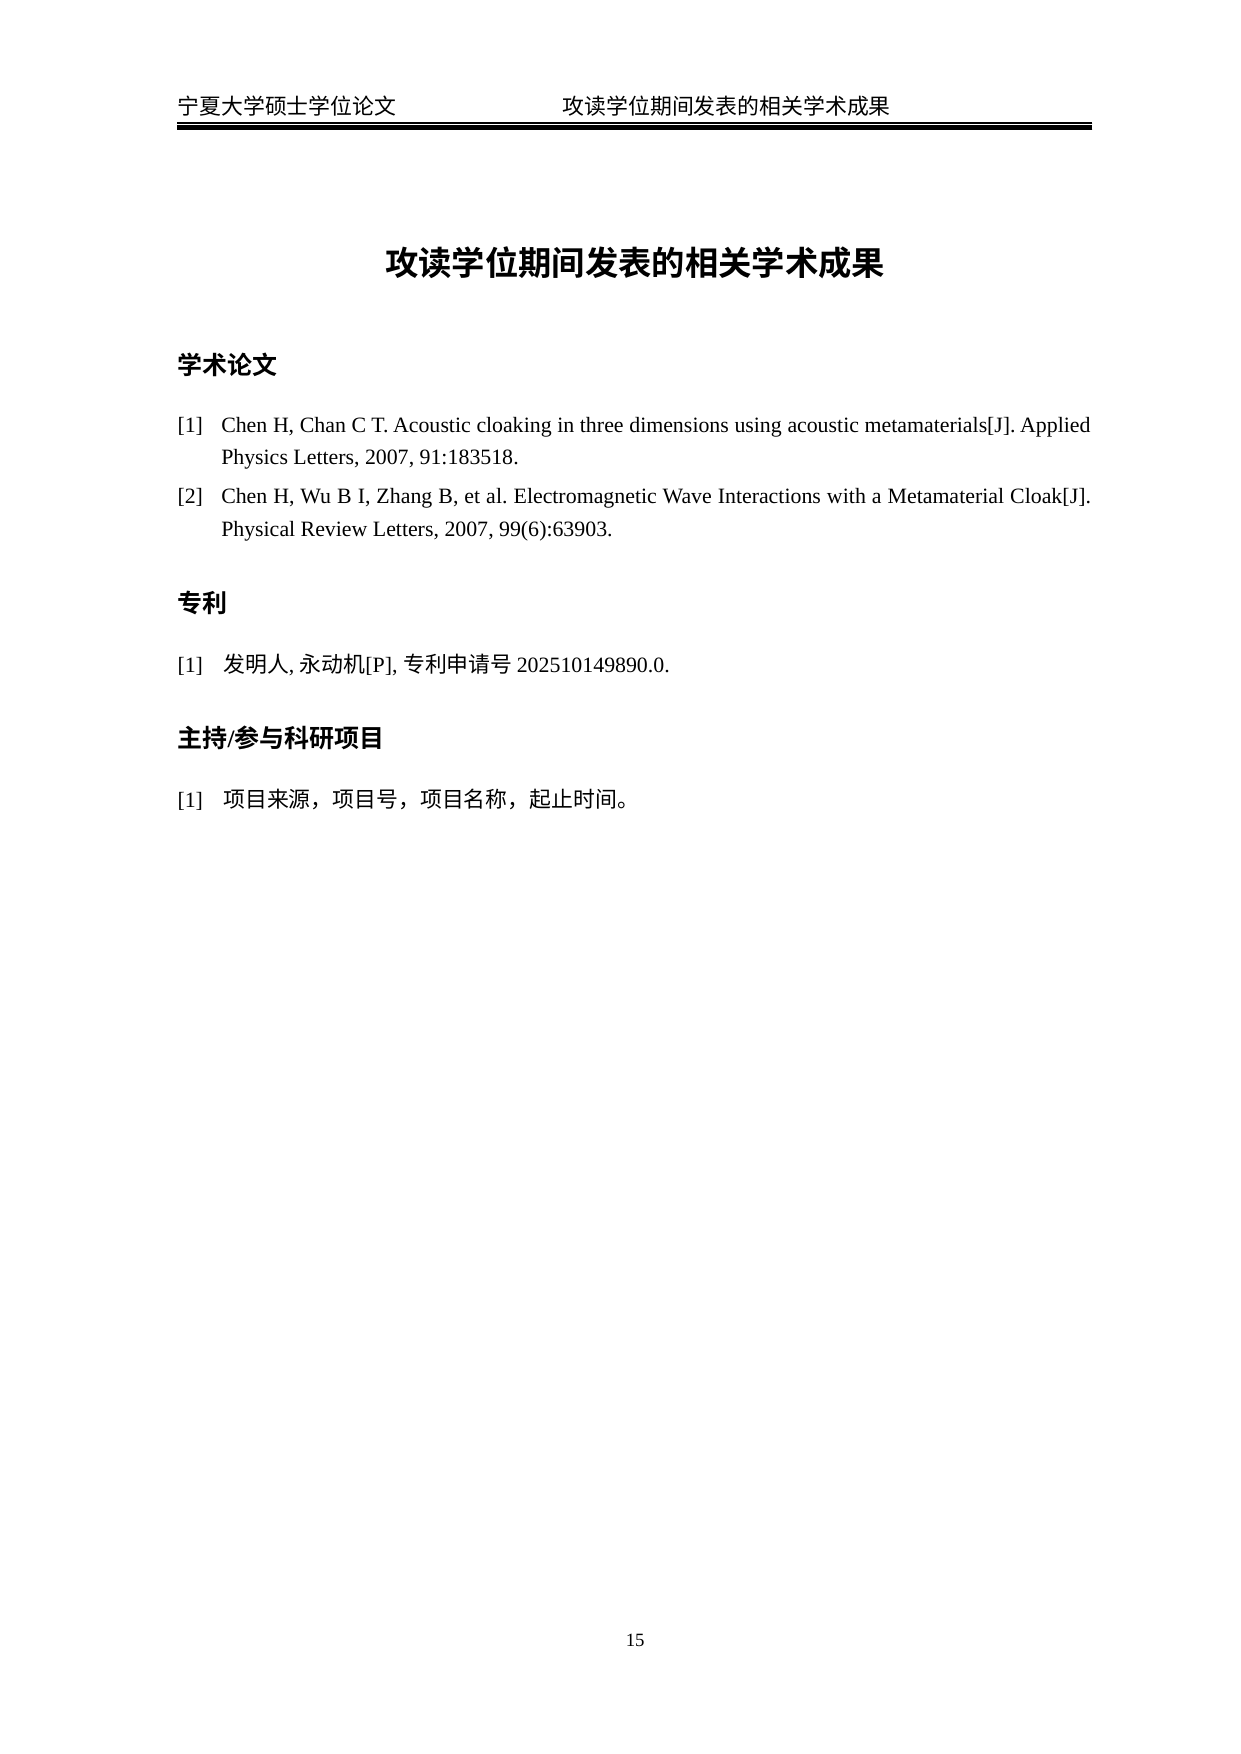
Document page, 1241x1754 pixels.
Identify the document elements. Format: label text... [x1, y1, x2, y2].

text 学术论文 [177, 331, 1092, 396]
list Chen H, Chan C T. Acoustic cloaking in three dimensions using acoustic metamaterials[J]. Applied Physics Letters, 2007, 91:183518. [177, 408, 1092, 473]
list 发明人, 永动机[P], 专利申请号202510149890.0. [177, 647, 1092, 679]
text 专利 [177, 569, 1092, 634]
text 主持/参与科研项目 [177, 704, 1092, 769]
list Chen H, Wu B I, Zhang B, et al. Electromagnetic Wave Interactions with a Metamaterial Cloak[J]. Physical Review Letters, 2007, 99(6):63903. [177, 479, 1092, 544]
text 攻读学位期间发表的相关学术成果 [177, 228, 1092, 293]
list 项目来源，项目号，项目名称，起止时间。 [177, 782, 1092, 814]
